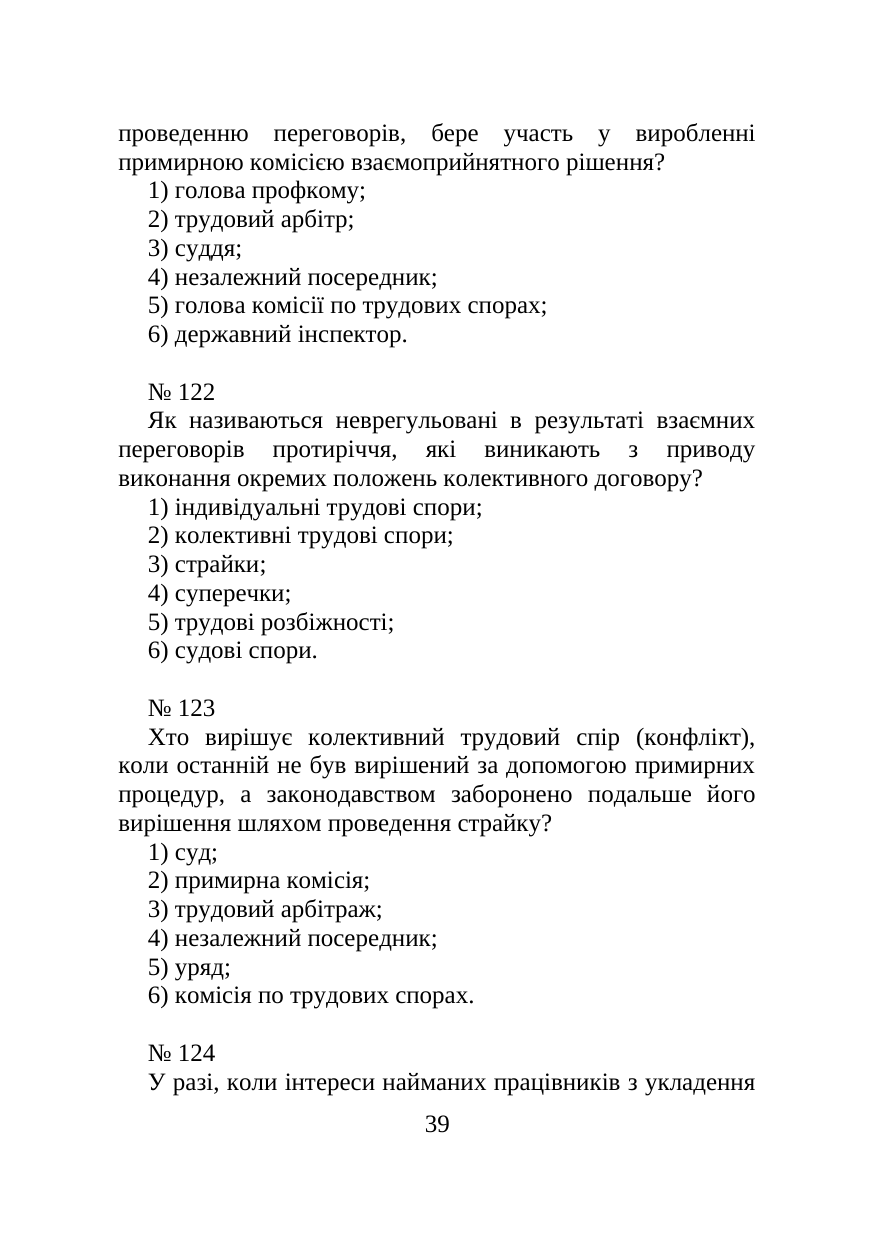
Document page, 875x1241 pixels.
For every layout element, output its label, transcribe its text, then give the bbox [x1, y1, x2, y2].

text 5) голова комісії по трудових спорах; [118, 291, 756, 319]
text 3) трудовий арбітраж; [118, 894, 756, 923]
text 4) незалежний посередник; [118, 262, 756, 291]
text 3) страйки; [118, 549, 756, 578]
text 6) комісія по трудових спорах. [118, 981, 756, 1009]
text 3) суддя; [118, 233, 756, 262]
text № 123 [118, 693, 756, 722]
text 2) примирна комісія; [118, 866, 756, 894]
text Хто вирішує колективний трудовий спір (конфлікт), коли останній не був вирішений за допомогою примирних процедур, а законодавством заборонено подальше його вирішення шляхом проведення страйку? [118, 722, 756, 837]
text 1) індивідуальні трудові спори; [118, 492, 756, 521]
text 2) колективні трудові спори; [118, 521, 756, 549]
text № 122 [118, 377, 756, 406]
text 6) державний інспектор. [118, 319, 756, 348]
text 4) незалежний посередник; [118, 923, 756, 952]
text Як називаються неврегульовані в результаті взаємних переговорів протиріччя, які виникають з приводу виконання окремих положень колективного договору? [118, 406, 756, 492]
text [118, 1067, 756, 1096]
text 5) трудові розбіжності; [118, 607, 756, 636]
text 4) суперечки; [118, 578, 756, 607]
text 1) суд; [118, 837, 756, 866]
text 6) судові спори. [118, 636, 756, 664]
text № 124 [118, 1038, 756, 1067]
text 1) голова профкому; [118, 176, 756, 204]
text 2) трудовий арбітр; [118, 204, 756, 233]
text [118, 118, 756, 176]
text 5) уряд; [118, 952, 756, 981]
